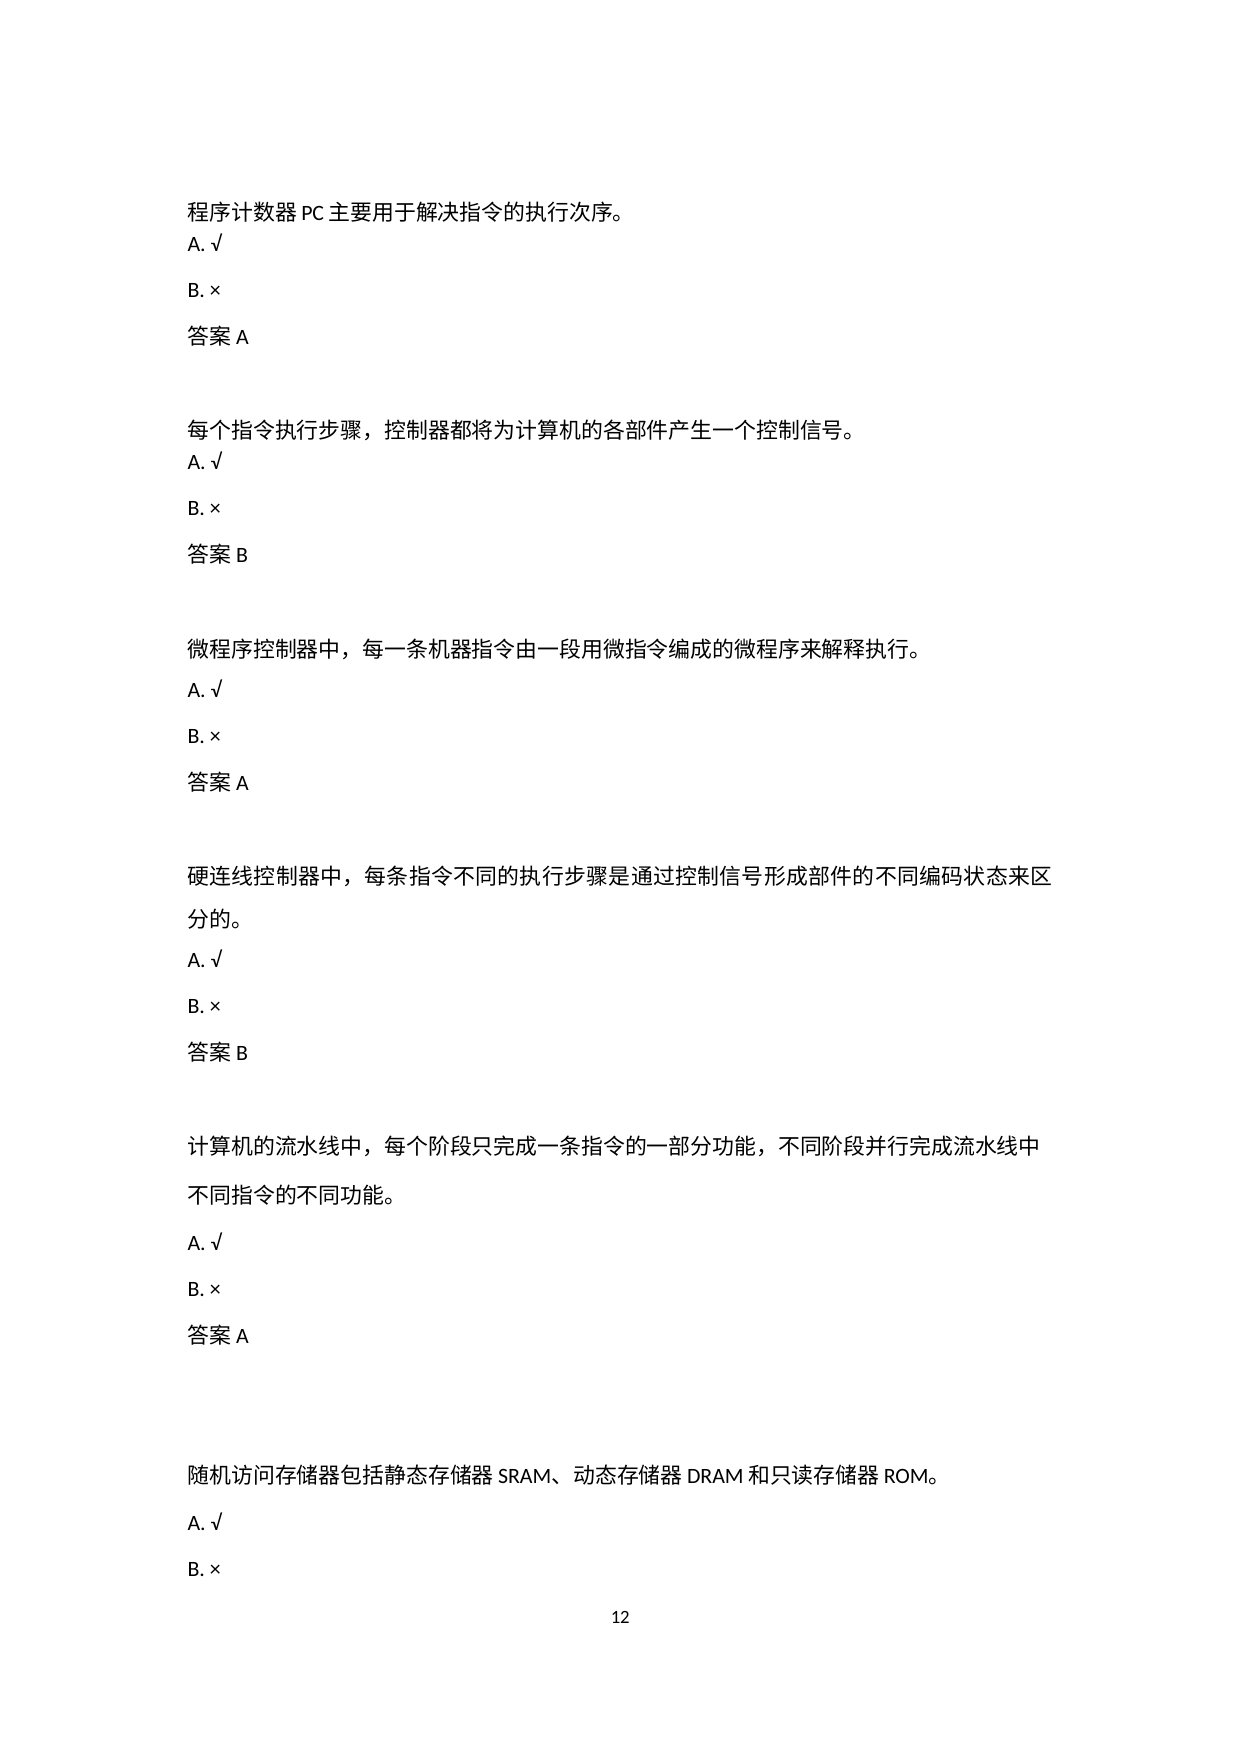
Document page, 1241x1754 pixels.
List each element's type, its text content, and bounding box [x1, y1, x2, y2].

text A. √ [187, 1226, 1053, 1258]
text B. × [187, 491, 1053, 524]
text A. √ [187, 673, 1053, 706]
text A. √ [187, 1506, 1053, 1538]
text 随机访问存储器包括静态存储器SRAM、动态存储器DRAM和只读存储器ROM。 [187, 1458, 1053, 1490]
text B. × [187, 273, 1053, 305]
text B. × [187, 1272, 1053, 1304]
text 计算机的流水线中，每个阶段只完成一条指令的一部分功能，不同阶段并行完成流水线中不同指令的不同功能。 [187, 1129, 1053, 1210]
text A. √ [187, 445, 1053, 478]
text 程序计数器PC主要用于解决指令的执行次序。 [187, 194, 1053, 227]
text B. × [187, 989, 1053, 1021]
text 答案 B [187, 1035, 1053, 1067]
text 答案 A [187, 319, 1053, 351]
text A. √ [187, 943, 1053, 976]
text 答案 B [187, 537, 1053, 569]
text 硬连线控制器中，每条指令不同的执行步骤是通过控制信号形成部件的不同编码状态来区分的。 [187, 859, 1053, 934]
text 答案 A [187, 1318, 1053, 1350]
text A. √ [187, 227, 1053, 259]
text 每个指令执行步骤，控制器都将为计算机的各部件产生一个控制信号。 [187, 413, 1053, 445]
text B. × [187, 719, 1053, 751]
text 微程序控制器中，每一条机器指令由一段用微指令编成的微程序来解释执行。 [187, 631, 1053, 664]
text 答案 A [187, 765, 1053, 797]
text B. × [187, 1552, 1053, 1584]
